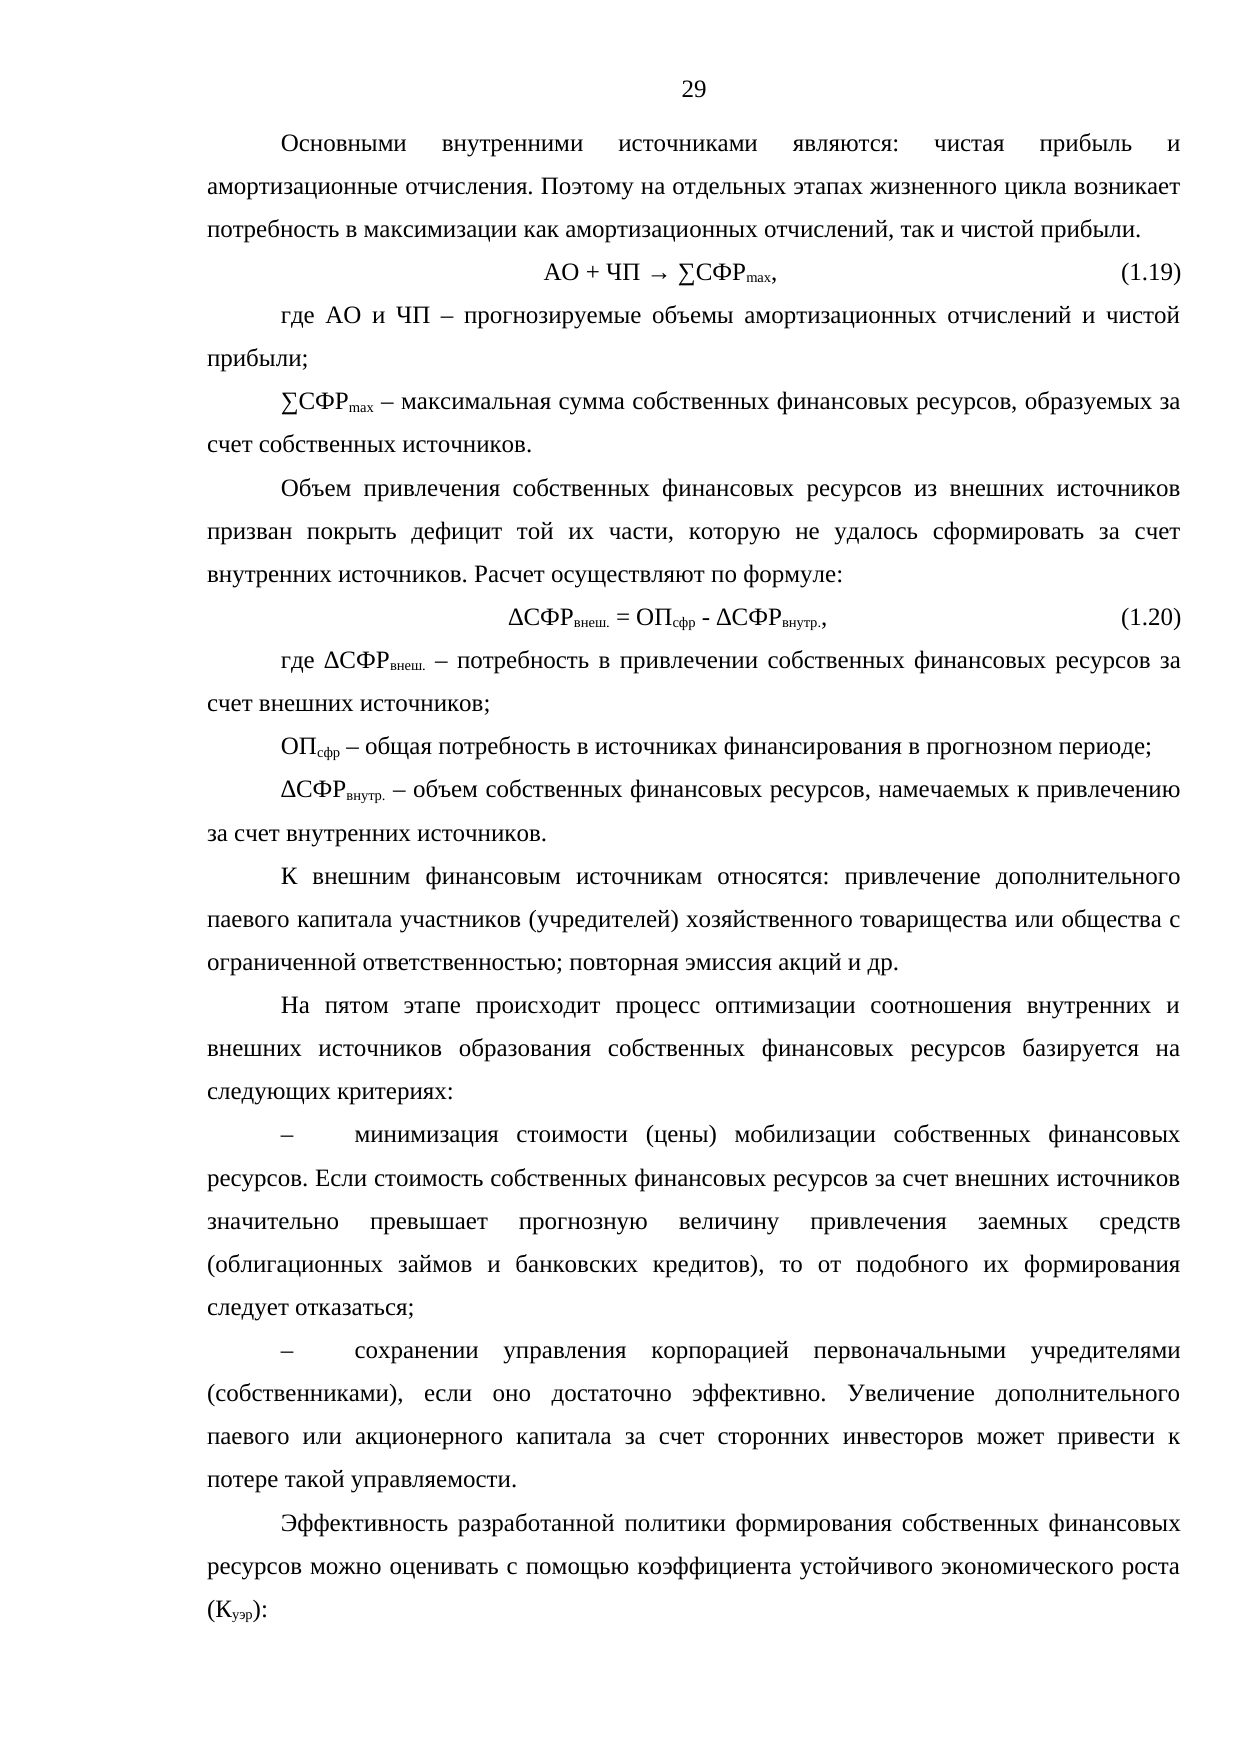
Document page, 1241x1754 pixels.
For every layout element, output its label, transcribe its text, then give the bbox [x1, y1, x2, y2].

text ОПсфр – общая потребность в источниках финансирования в прогнозном периоде; [207, 731, 1181, 760]
list сохранении управления корпорацией первоначальными учредителями (собственниками), если оно достаточно эффективно. Увеличение дополнительного паевого или акционерного капитала за счет сторонних инвесторов может привести к потере такой управляемости. [207, 1335, 1181, 1493]
text На пятом этапе происходит процесс оптимизации соотношения внутренних и внешних источников образования собственных финансовых ресурсов базируется на следующих критериях: [207, 990, 1181, 1105]
text где ∆СФРвнеш. – потребность в привлечении собственных финансовых ресурсов за счет внешних источников; [207, 645, 1181, 717]
text ∑СФРmax – максимальная сумма собственных финансовых ресурсов, образуемых за счет собственных источников. [207, 386, 1181, 458]
text где АО и ЧП – прогнозируемые объемы амортизационных отчислений и чистой прибыли; [207, 300, 1181, 372]
text ∆СФРвнеш. = ОПсфр - ∆СФРвнутр., (1.20) [207, 602, 1181, 631]
text Объем привлечения собственных финансовых ресурсов из внешних источников призван покрыть дефицит той их части, которую не удалось сформировать за счет внутренних источников. Расчет осуществляют по формуле: [207, 473, 1181, 588]
text К внешним финансовым источникам относятся: привлечение дополнительного паевого капитала участников (учредителей) хозяйственного товарищества или общества с ограниченной ответственностью; повторная эмиссия акций и др. [207, 861, 1181, 976]
list минимизация стоимости (цены) мобилизации собственных финансовых ресурсов. Если стоимость собственных финансовых ресурсов за счет внешних источников значительно превышает прогнозную величину привлечения заемных средств (облигационных займов и банковских кредитов), то от подобного их формирования следует отказаться; [207, 1119, 1181, 1321]
text ∆СФРвнутр. – объем собственных финансовых ресурсов, намечаемых к привлечению за счет внутренних источников. [207, 774, 1181, 846]
text АО + ЧП → ∑СФРmax, (1.19) [207, 257, 1181, 286]
text Основными внутренними источниками являются: чистая прибыль и амортизационные отчисления. Поэтому на отдельных этапах жизненного цикла возникает потребность в максимизации как амортизационных отчислений, так и чистой прибыли. [207, 128, 1181, 243]
text Эффективность разработанной политики формирования собственных финансовых ресурсов можно оценивать с помощью коэффициента устойчивого экономического роста (Куэр): [207, 1508, 1181, 1623]
